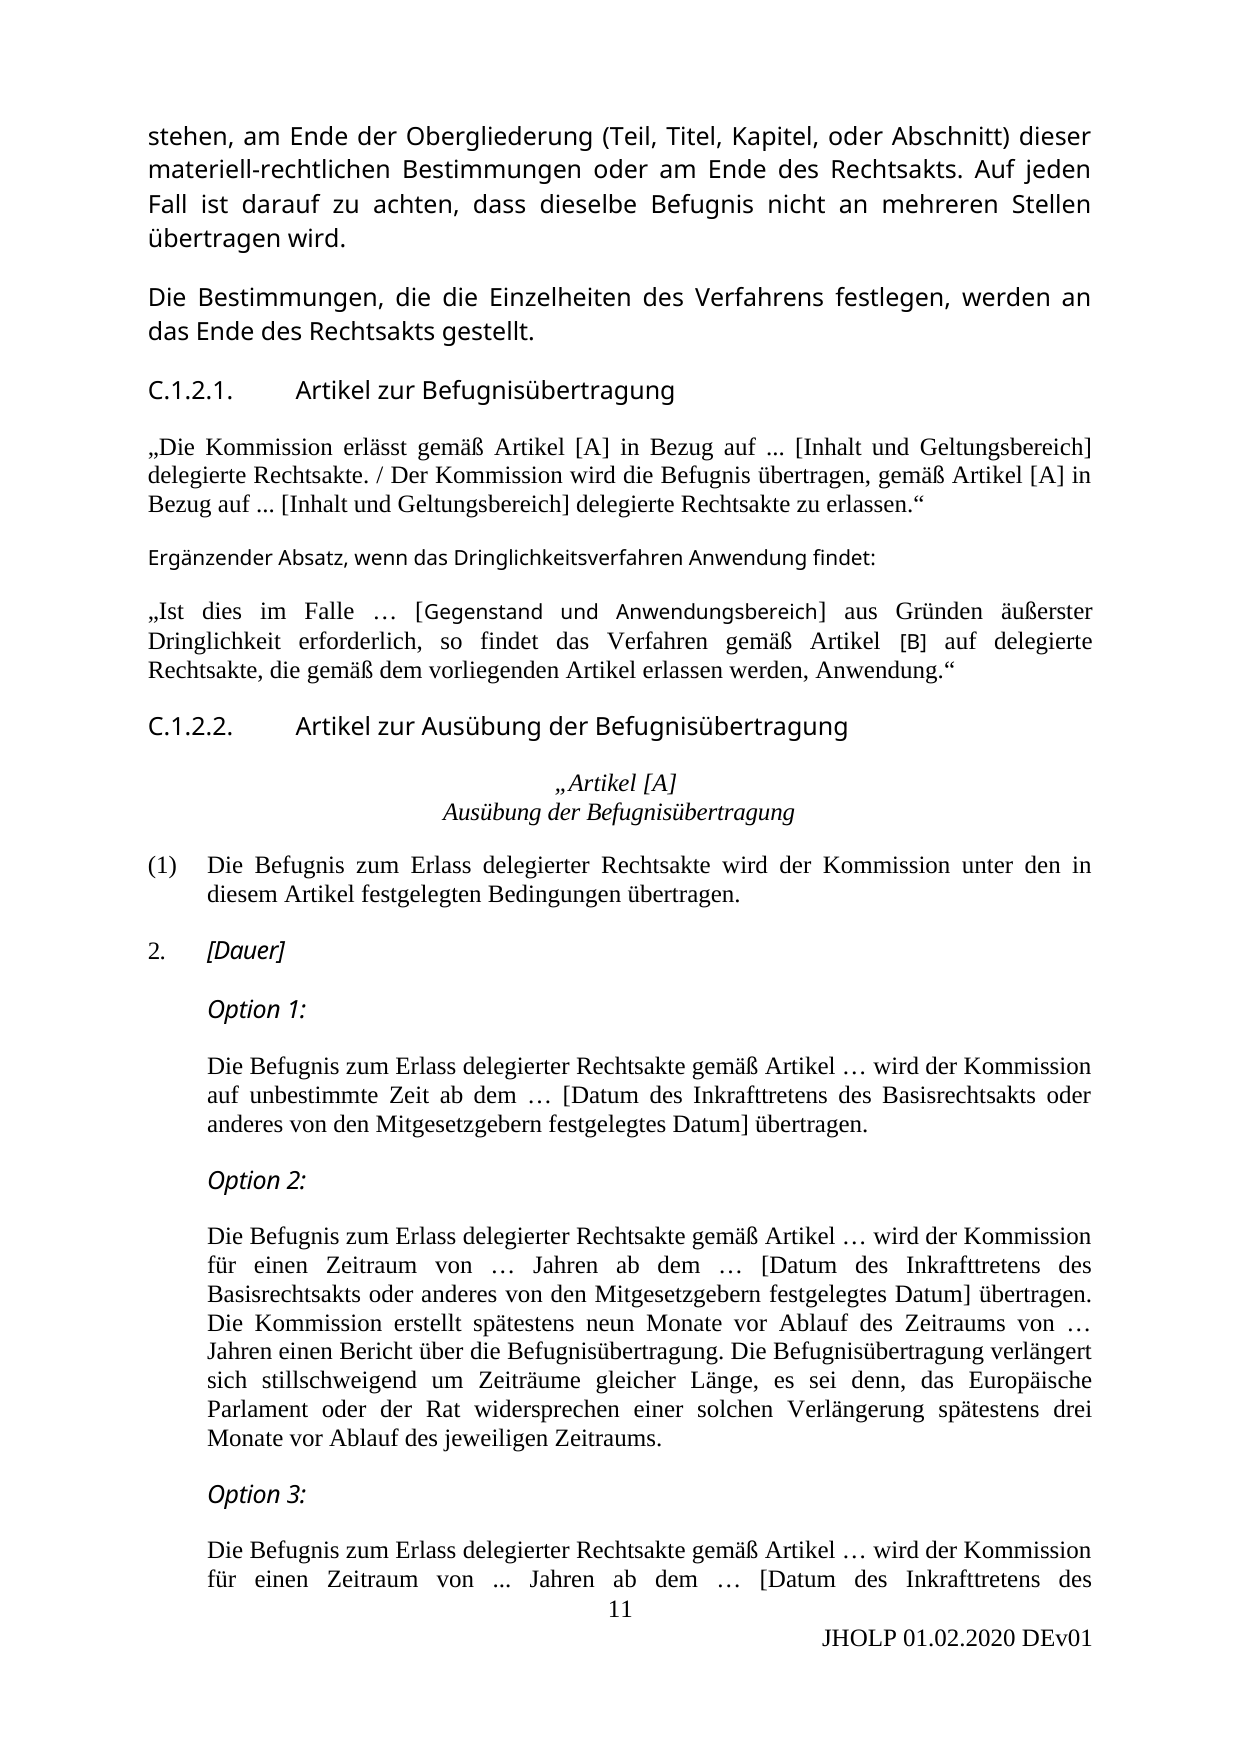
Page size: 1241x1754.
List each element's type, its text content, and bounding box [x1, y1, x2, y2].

text „Artikel [A] Ausübung der Befugnisübertragung [148, 768, 1093, 826]
text „Ist dies im Falle … [Gegenstand und Anwendungsbereich] aus Gründen äußerster Dringlichkeit erforderlich, so findet das Verfahren gemäß Artikel [B] auf delegierte Rechtsakte, die gemäß dem vorliegenden Artikel erlassen werden, Anwendung.“ [148, 596, 1093, 684]
text Die Bestimmungen, die die Einzelheiten des Verfahrens festlegen, werden an das Ende des Rechtsakts gestellt. [148, 279, 1093, 347]
text (1) Die Befugnis zum Erlass delegierter Rechtsakte wird der Kommission unter den in diesem Artikel festgelegten Bedingungen übertragen. [148, 851, 1093, 908]
subtitle C.1.2.2. Artikel zur Ausübung der Befugnisübertragung [148, 709, 1093, 743]
text Die Befugnis zum Erlass delegierter Rechtsakte gemäß Artikel … wird der Kommission für einen Zeitraum von … Jahren ab dem … [Datum des Inkrafttretens des Basisrechtsakts oder anderes von den Mitgesetzgebern festgelegtes Datum] übertragen. Die Kommission erstellt spätestens neun Monate vor Ablauf des Zeitraums von … Jahren einen Bericht über die Befugnisübertragung. Die Befugnisübertragung verlängert sich stillschweigend um Zeiträume gleicher Länge, es sei denn, das Europäische Parlament oder der Rat widersprechen einer solchen Verlängerung spätestens drei Monate vor Ablauf des jeweiligen Zeitraums. [207, 1221, 1093, 1451]
text 2. [Dauer] [148, 933, 1093, 967]
text „Die Kommission erlässt gemäß Artikel [A] in Bezug auf ... [Inhalt und Geltungsbereich] delegierte Rechtsakte. / Der Kommission wird die Befugnis übertragen, gemäß Artikel [A] in Bezug auf ... [Inhalt und Geltungsbereich] delegierte Rechtsakte zu erlassen.“ [148, 432, 1093, 518]
text Option 1: [207, 992, 1093, 1026]
text Option 2: [207, 1162, 1093, 1196]
text Die Befugnis zum Erlass delegierter Rechtsakte gemäß Artikel … wird der Kommission auf unbestimmte Zeit ab dem … [Datum des Inkrafttretens des Basisrechtsakts oder anderes von den Mitgesetzgebern festgelegtes Datum] übertragen. [207, 1051, 1093, 1137]
text Ergänzender Absatz, wenn das Dringlichkeitsverfahren Anwendung findet: [148, 543, 1093, 571]
text Option 3: [207, 1476, 1093, 1511]
subtitle C.1.2.1. Artikel zur Befugnisübertragung [148, 372, 1093, 407]
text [148, 118, 1093, 254]
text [207, 1536, 1093, 1593]
